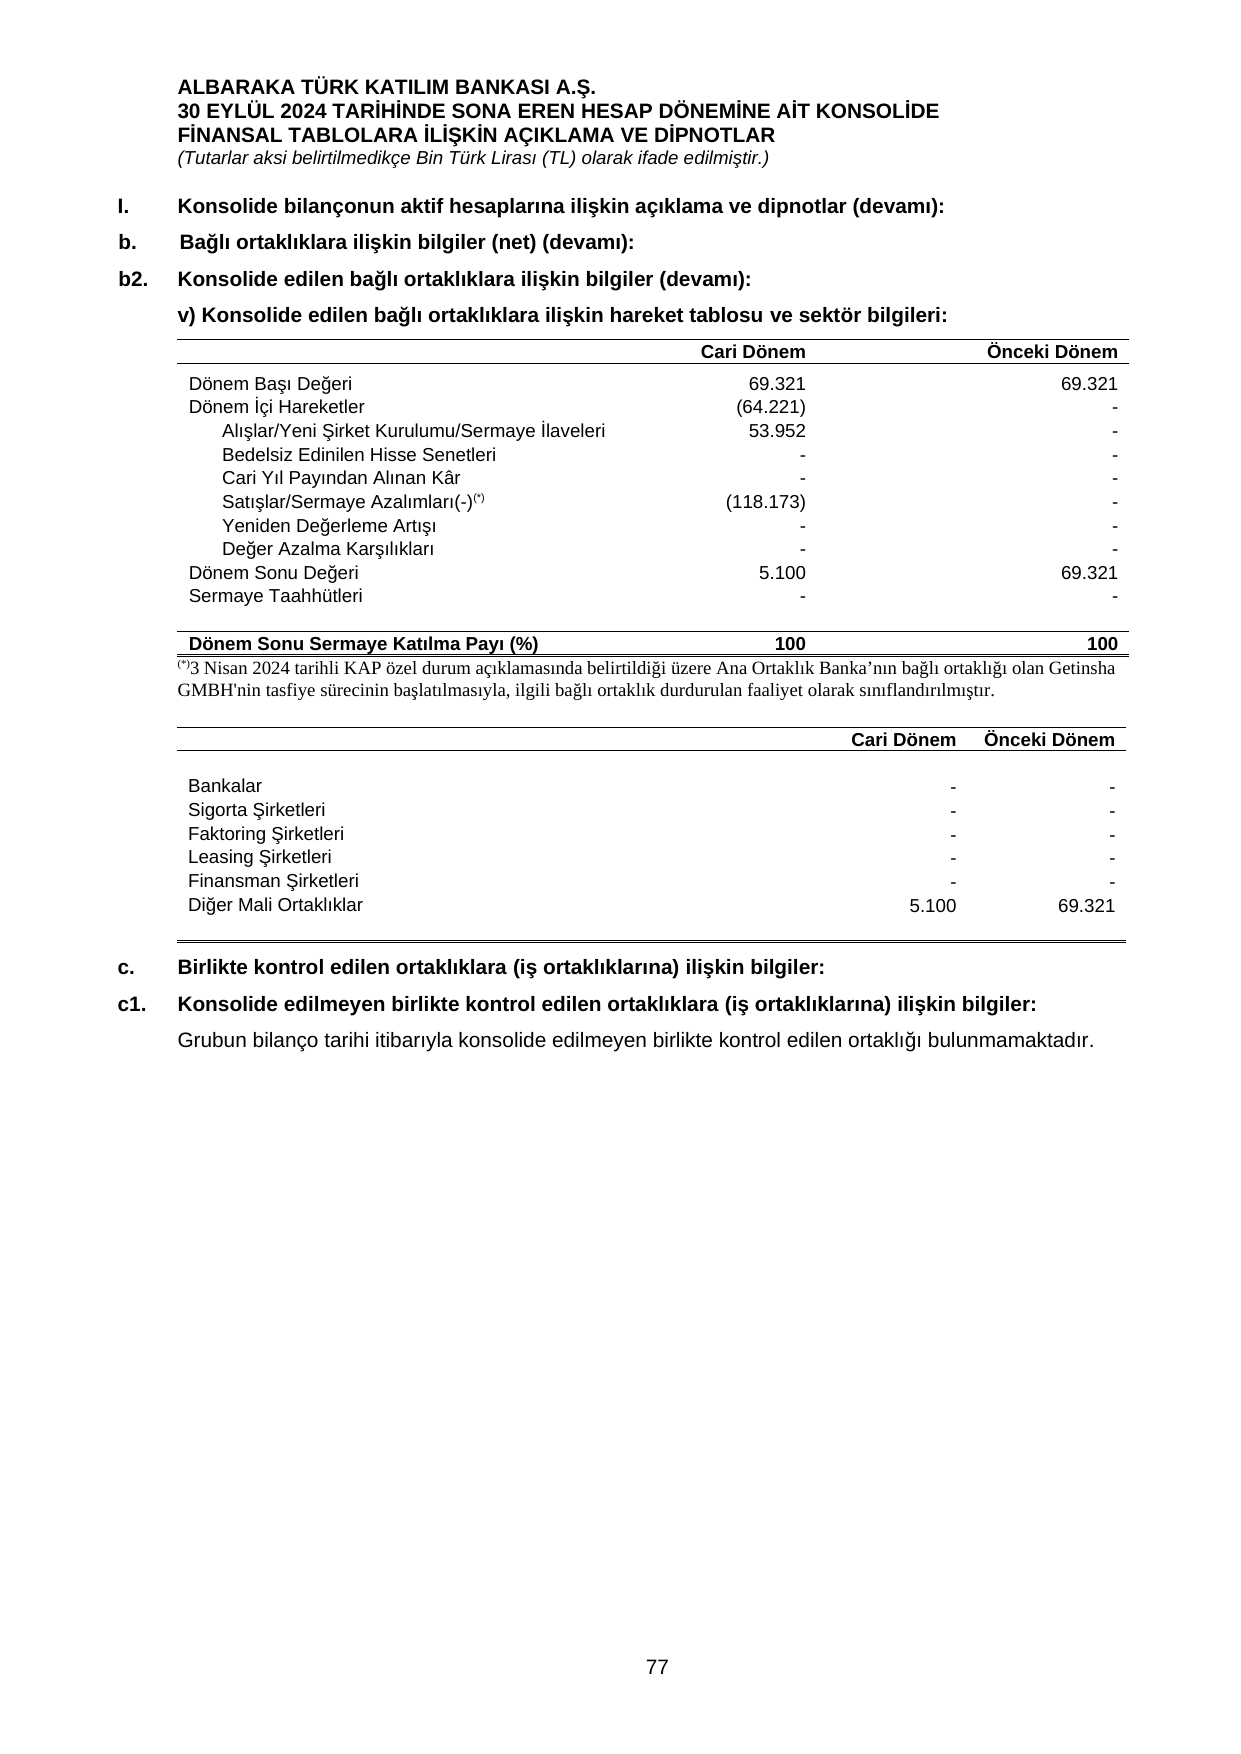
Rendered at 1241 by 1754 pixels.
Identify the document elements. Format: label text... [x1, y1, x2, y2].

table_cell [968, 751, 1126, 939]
text b. Bağlı ortaklıklara ilişkin bilgiler (net) (devamı): [118, 230, 1137, 254]
text c1. Konsolide edilmeyen birlikte kontrol edilen ortaklıklara (iş ortaklıklarına) ilişkin bilgiler: [117, 992, 1137, 1016]
text b2. Konsolide edilen bağlı ortaklıklara ilişkin bilgiler (devamı): [118, 266, 1137, 290]
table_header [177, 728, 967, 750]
text v) Konsolide edilen bağlı ortaklıklara ilişkin hareket tablosu ve sektör bilgileri: [177, 303, 1137, 327]
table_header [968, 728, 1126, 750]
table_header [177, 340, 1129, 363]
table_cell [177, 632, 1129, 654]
text (*)3 Nisan 2024 tarihli KAP özel durum açıklamasında belirtildiği üzere Ana Ortaklık Banka’nın bağlı ortaklığı olan Getinsha GMBH'nin tasfiye sürecinin başlatılmasıyla, ilgili bağlı ortaklık durdurulan faaliyet olarak sınıflandırılmıştır. [177, 657, 1137, 700]
text c. Birlikte kontrol edilen ortaklıklara (iş ortaklıklarına) ilişkin bilgiler: [117, 955, 1137, 979]
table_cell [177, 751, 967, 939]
text I. Konsolide bilançonun aktif hesaplarına ilişkin açıklama ve dipnotlar (devamı): [117, 193, 1137, 217]
text Grubun bilanço tarihi itibarıyla konsolide edilmeyen birlikte kontrol edilen ortaklığı bulunmamaktadır. [177, 1028, 1137, 1052]
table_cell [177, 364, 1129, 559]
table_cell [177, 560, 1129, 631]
